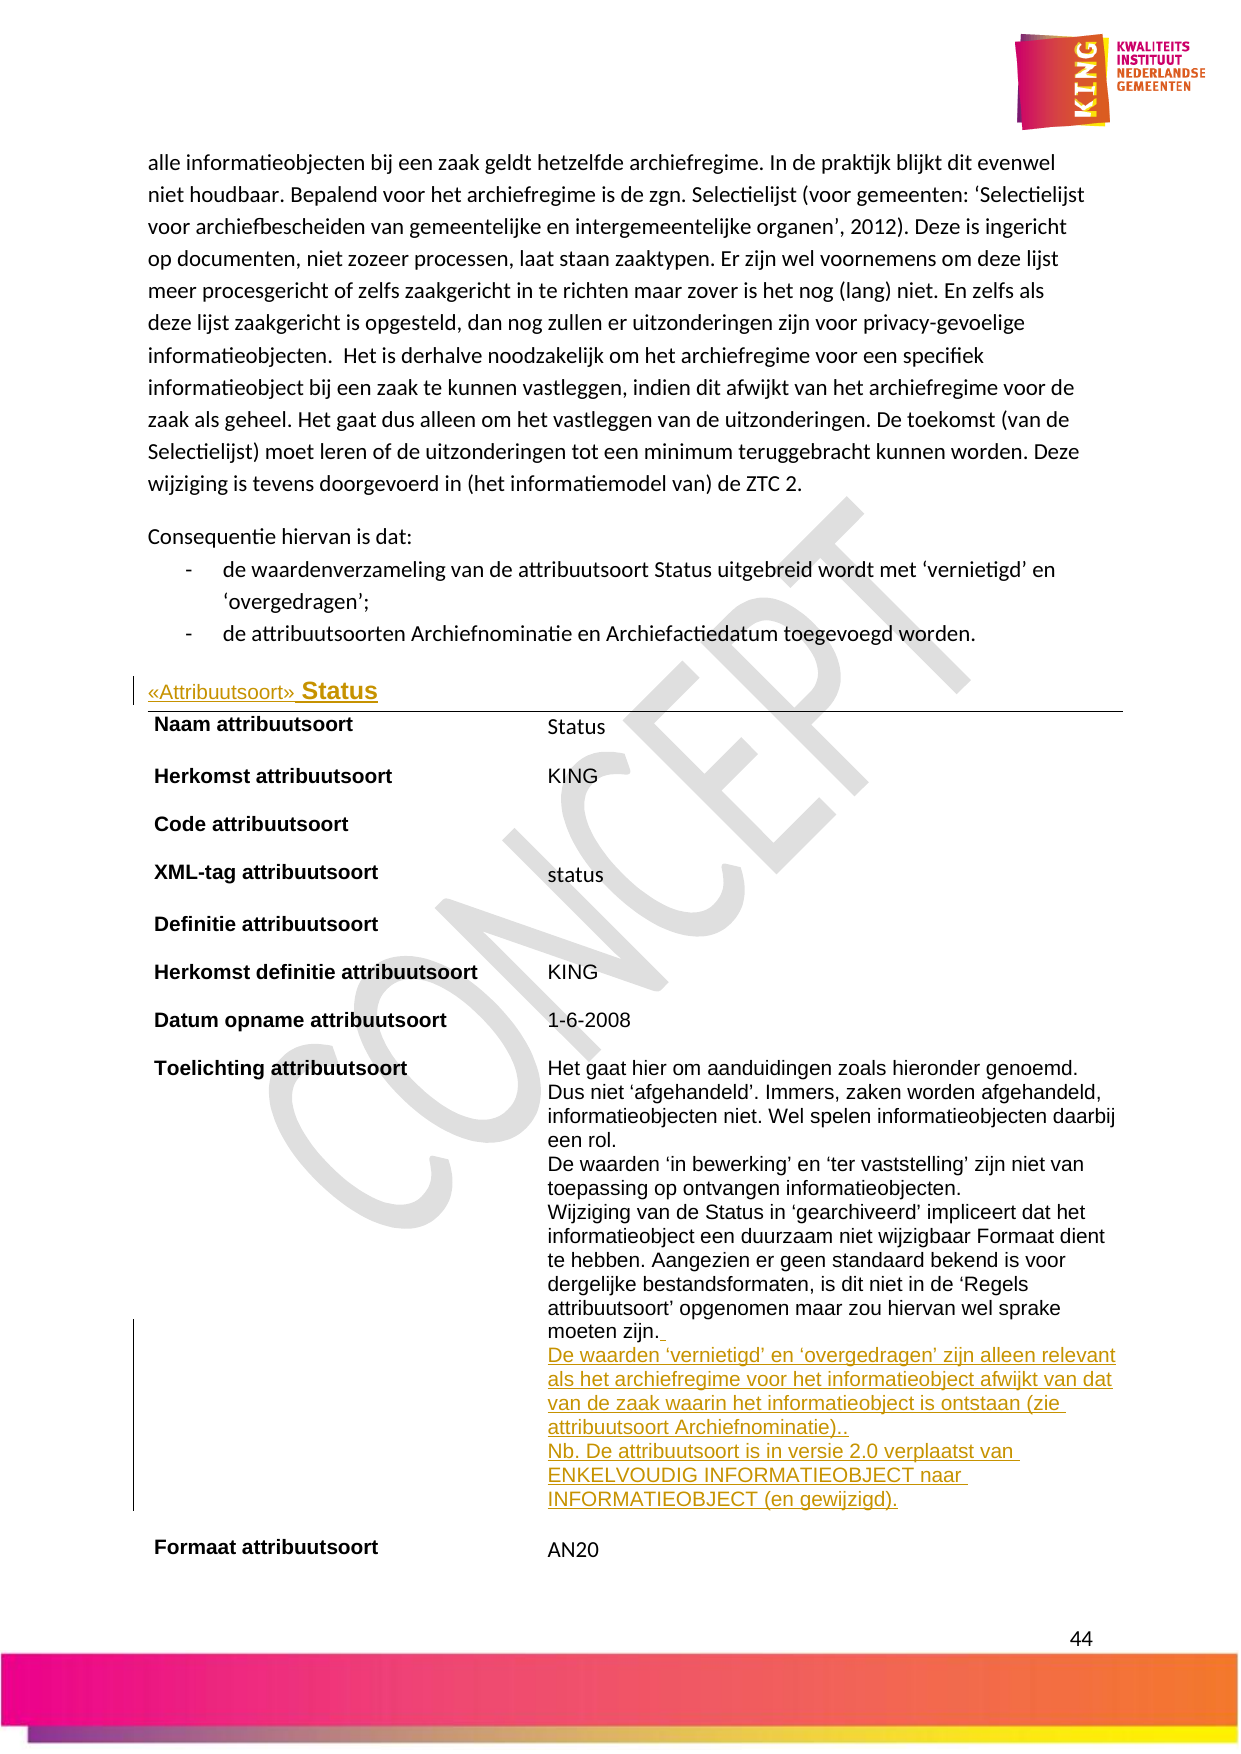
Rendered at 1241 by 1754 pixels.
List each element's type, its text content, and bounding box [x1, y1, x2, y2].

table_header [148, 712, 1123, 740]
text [148, 148, 1093, 497]
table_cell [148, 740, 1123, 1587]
picture [1014, 33, 1206, 131]
list de waardenverzameling van de attribuutsoort Status uitgebreid wordt met ‘vernietigd’ en ‘overgedragen’; [185, 555, 1093, 615]
list de attribuutsoorten Archiefnominatie en Archiefactiedatum toegevoegd worden. [185, 619, 1093, 647]
text Consequentie hiervan is dat: [148, 522, 1093, 551]
picture [0, 1650, 1239, 1750]
